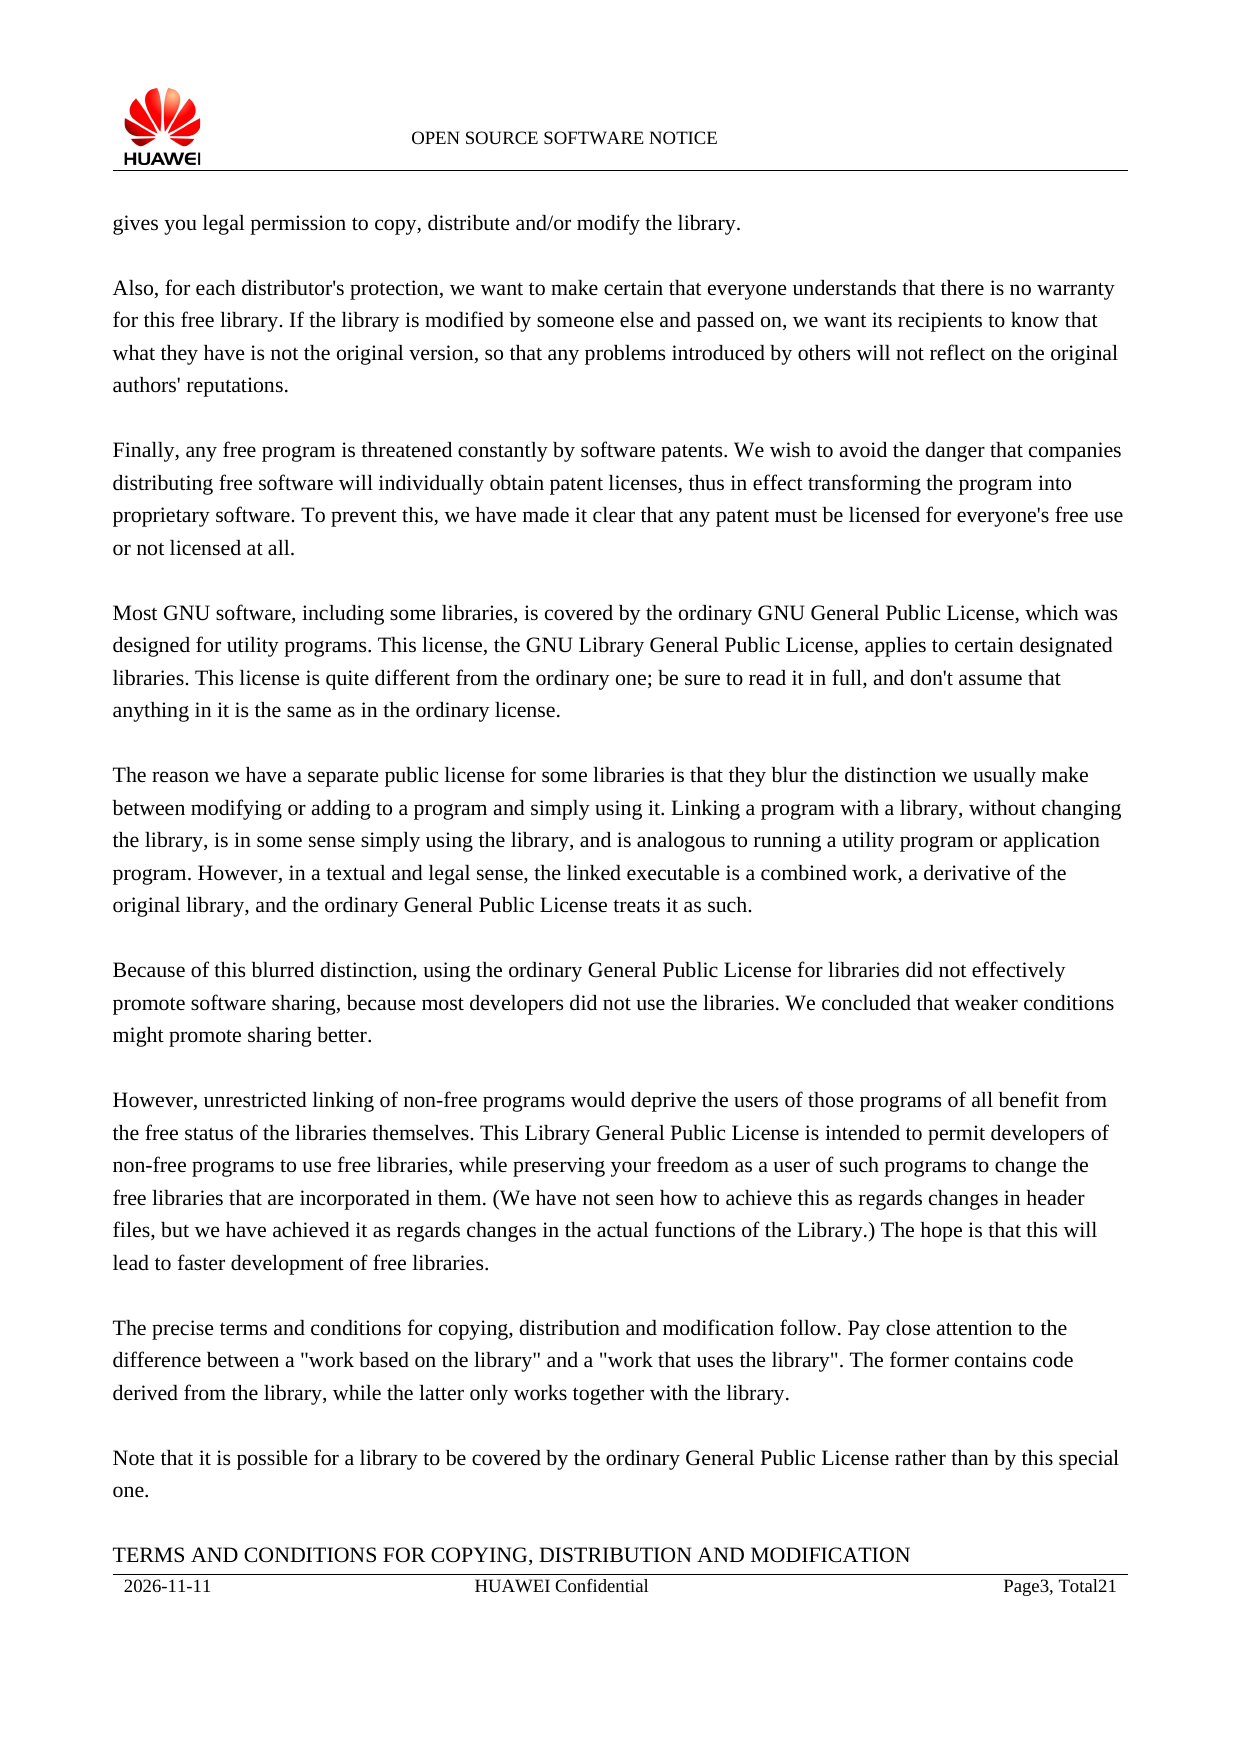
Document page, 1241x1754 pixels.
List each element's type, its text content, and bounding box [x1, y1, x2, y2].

text Note that it is possible for a library to be covered by the ordinary General Public License rather than by this special one. [112, 1441, 1128, 1506]
text The reason we have a separate public license for some libraries is that they blur the distinction we usually make between modifying or adding to a program and simply using it. Linking a program with a library, without changing the library, is in some sense simply using the library, and is analogous to running a utility program or application program. However, in a textual and legal sense, the linked executable is a combined work, a derivative of the original library, and the ordinary General Public License treats it as such. [112, 759, 1128, 921]
text Because of this blurred distinction, using the ordinary General Public License for libraries did not effectively promote software sharing, because most developers did not use the libraries. We concluded that weaker conditions might promote sharing better. [112, 954, 1128, 1051]
text Most GNU software, including some libraries, is covered by the ordinary GNU General Public License, which was designed for utility programs. This license, the GNU Library General Public License, applies to certain designated libraries. This license is quite different from the ordinary one; be sure to read it in full, and don't assume that anything in it is the same as in the ordinary license. [112, 596, 1128, 726]
picture [124, 88, 201, 165]
text Also, for each distributor's protection, we want to make certain that everyone understands that there is no warranty for this free library. If the library is modified by someone else and passed on, we want its recipients to know that what they have is not the original version, so that any problems introduced by others will not reflect on the original authors' reputations. [112, 271, 1128, 401]
text However, unrestricted linking of non-free programs would deprive the users of those programs of all benefit from the free status of the libraries themselves. This Library General Public License is intended to permit developers of non-free programs to use free libraries, while preserving your freedom as a user of such programs to change the free libraries that are incorporated in them. (We have not seen how to achieve this as regards changes in header files, but we have achieved it as regards changes in the actual functions of the Library.) The hope is that this will lead to faster development of free libraries. [112, 1084, 1128, 1279]
text The precise terms and conditions for copying, distribution and modification follow. Pay close attention to the difference between a "work based on the library" and a "work that uses the library". The former contains code derived from the library, while the latter only works together with the library. [112, 1311, 1128, 1409]
text Finally, any free program is threatened constantly by software patents. We wish to avoid the danger that companies distributing free software will individually obtain patent licenses, thus in effect transforming the program into proprietary software. To prevent this, we have made it clear that any patent must be licensed for everyone's free use or not licensed at all. [112, 434, 1128, 564]
text TERMS AND CONDITIONS FOR COPYING, DISTRIBUTION AND MODIFICATION [112, 1539, 1128, 1571]
